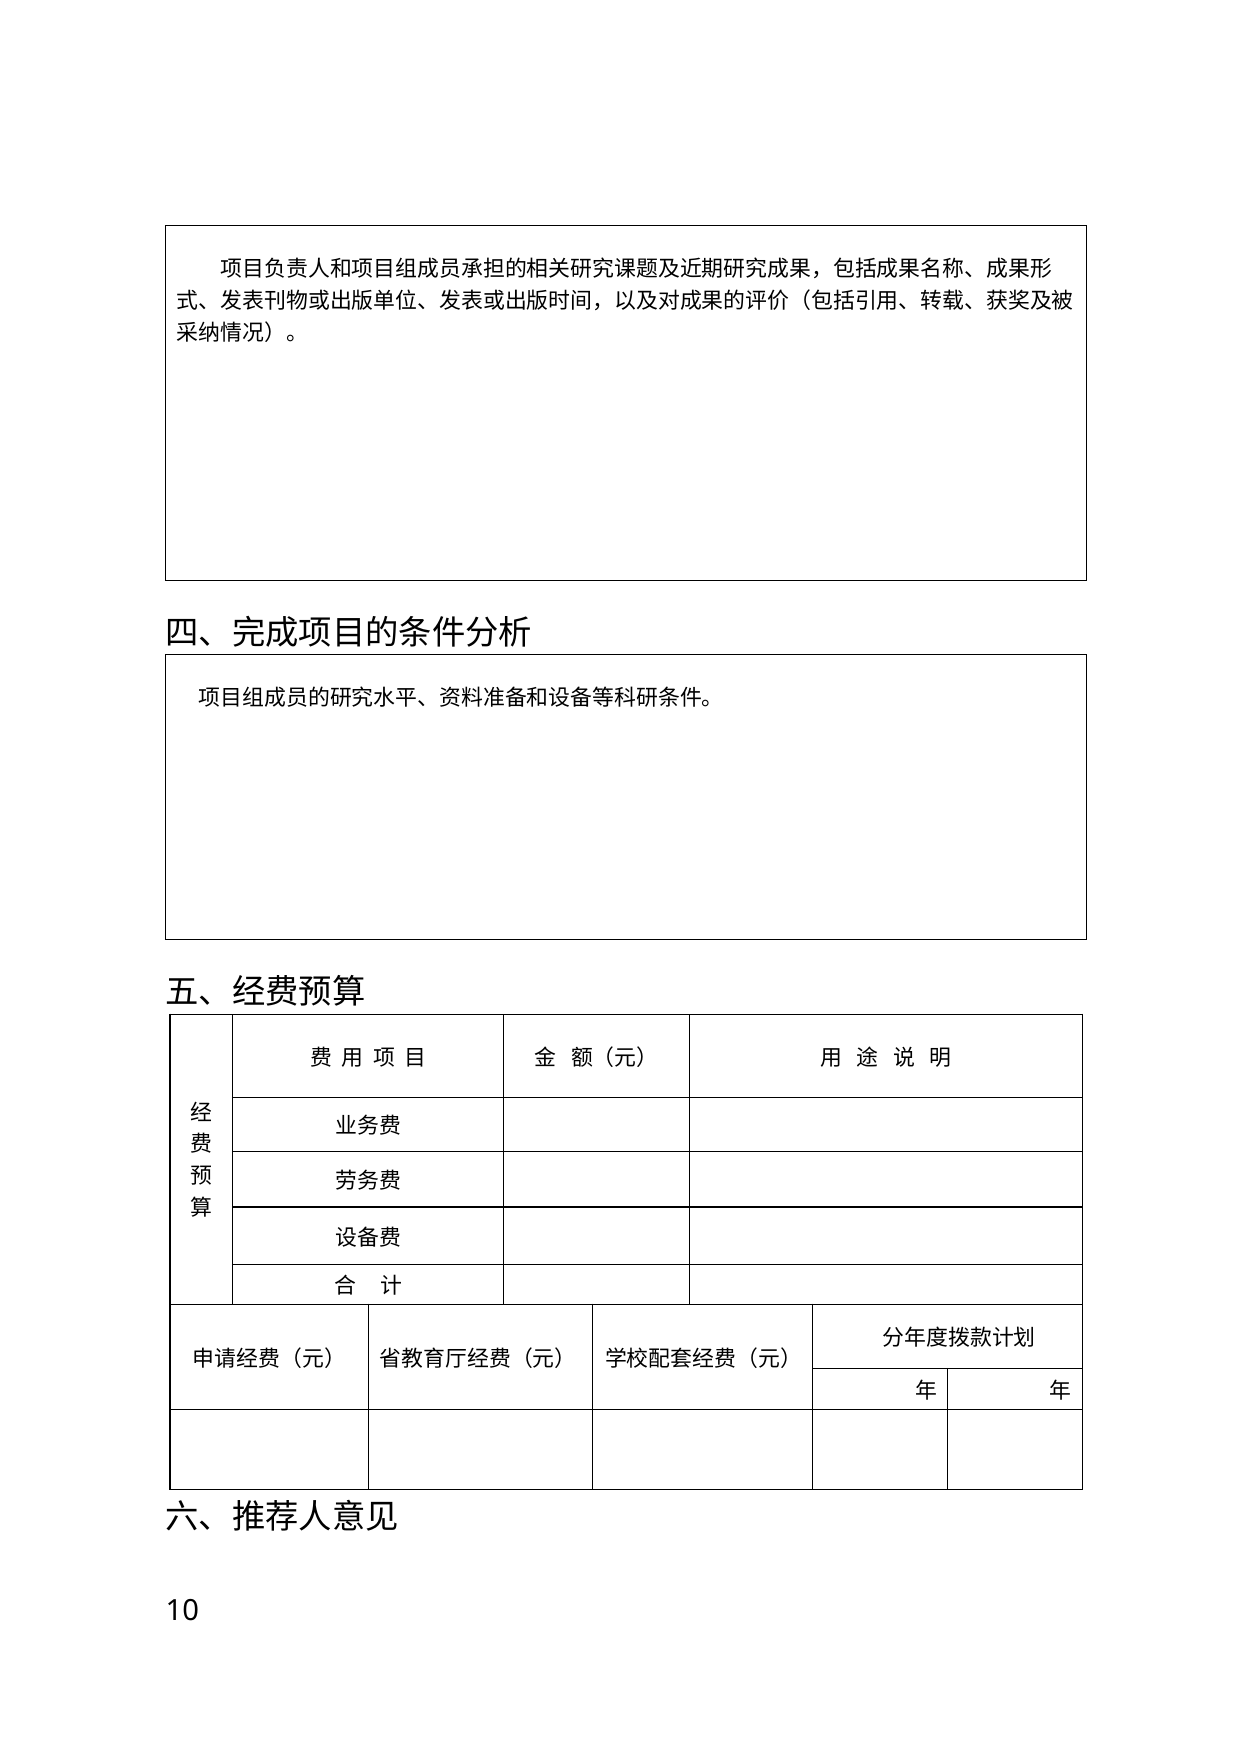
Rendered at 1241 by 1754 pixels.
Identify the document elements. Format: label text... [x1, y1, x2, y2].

text 四、完成项目的条件分析 [165, 606, 1087, 654]
table_cell [504, 1098, 689, 1151]
table_cell [504, 1265, 689, 1303]
table_header 项目负责人和项目组成员承担的相关研究课题及近期研究成果，包括成果名称、成果形式、发表刊物或出版单位、发表或出版时间，以及对成果的评价（包括引用、转载、获奖及被采纳情况）。 [166, 226, 1086, 580]
table_cell 申请经费（元） [171, 1305, 368, 1409]
table_cell [690, 1152, 1082, 1206]
text 六、推荐人意见 [165, 1490, 1087, 1538]
table_cell [690, 1208, 1082, 1264]
table_cell [504, 1152, 689, 1206]
table_cell [813, 1410, 947, 1489]
table_cell 分年度拨款计划 [813, 1305, 1082, 1368]
table_cell 合 计 [233, 1265, 503, 1303]
table_cell [593, 1410, 812, 1489]
table_cell 年 [948, 1369, 1082, 1409]
text 五、经费预算 [165, 965, 1087, 1013]
table_cell [369, 1410, 592, 1489]
table_cell 省教育厅经费（元） [369, 1305, 592, 1409]
table_header 费 用 项 目 [233, 1015, 503, 1097]
table_cell [948, 1410, 1082, 1489]
table_cell 年 [813, 1369, 947, 1409]
table_cell [504, 1208, 689, 1264]
table_header 金 额（元） [504, 1015, 689, 1097]
table_cell [690, 1265, 1082, 1303]
table_header 项目组成员的研究水平、资料准备和设备等科研条件。 [166, 655, 1086, 939]
table_cell 劳务费 [233, 1152, 503, 1206]
table_cell 学校配套经费（元） [593, 1305, 812, 1409]
table_cell 设备费 [233, 1208, 503, 1264]
table_header 用 途 说 明 [690, 1015, 1082, 1097]
table_header 经 费 预 算 [171, 1015, 232, 1303]
table_cell [690, 1098, 1082, 1151]
table_cell 业务费 [233, 1098, 503, 1151]
table_cell [171, 1410, 368, 1489]
